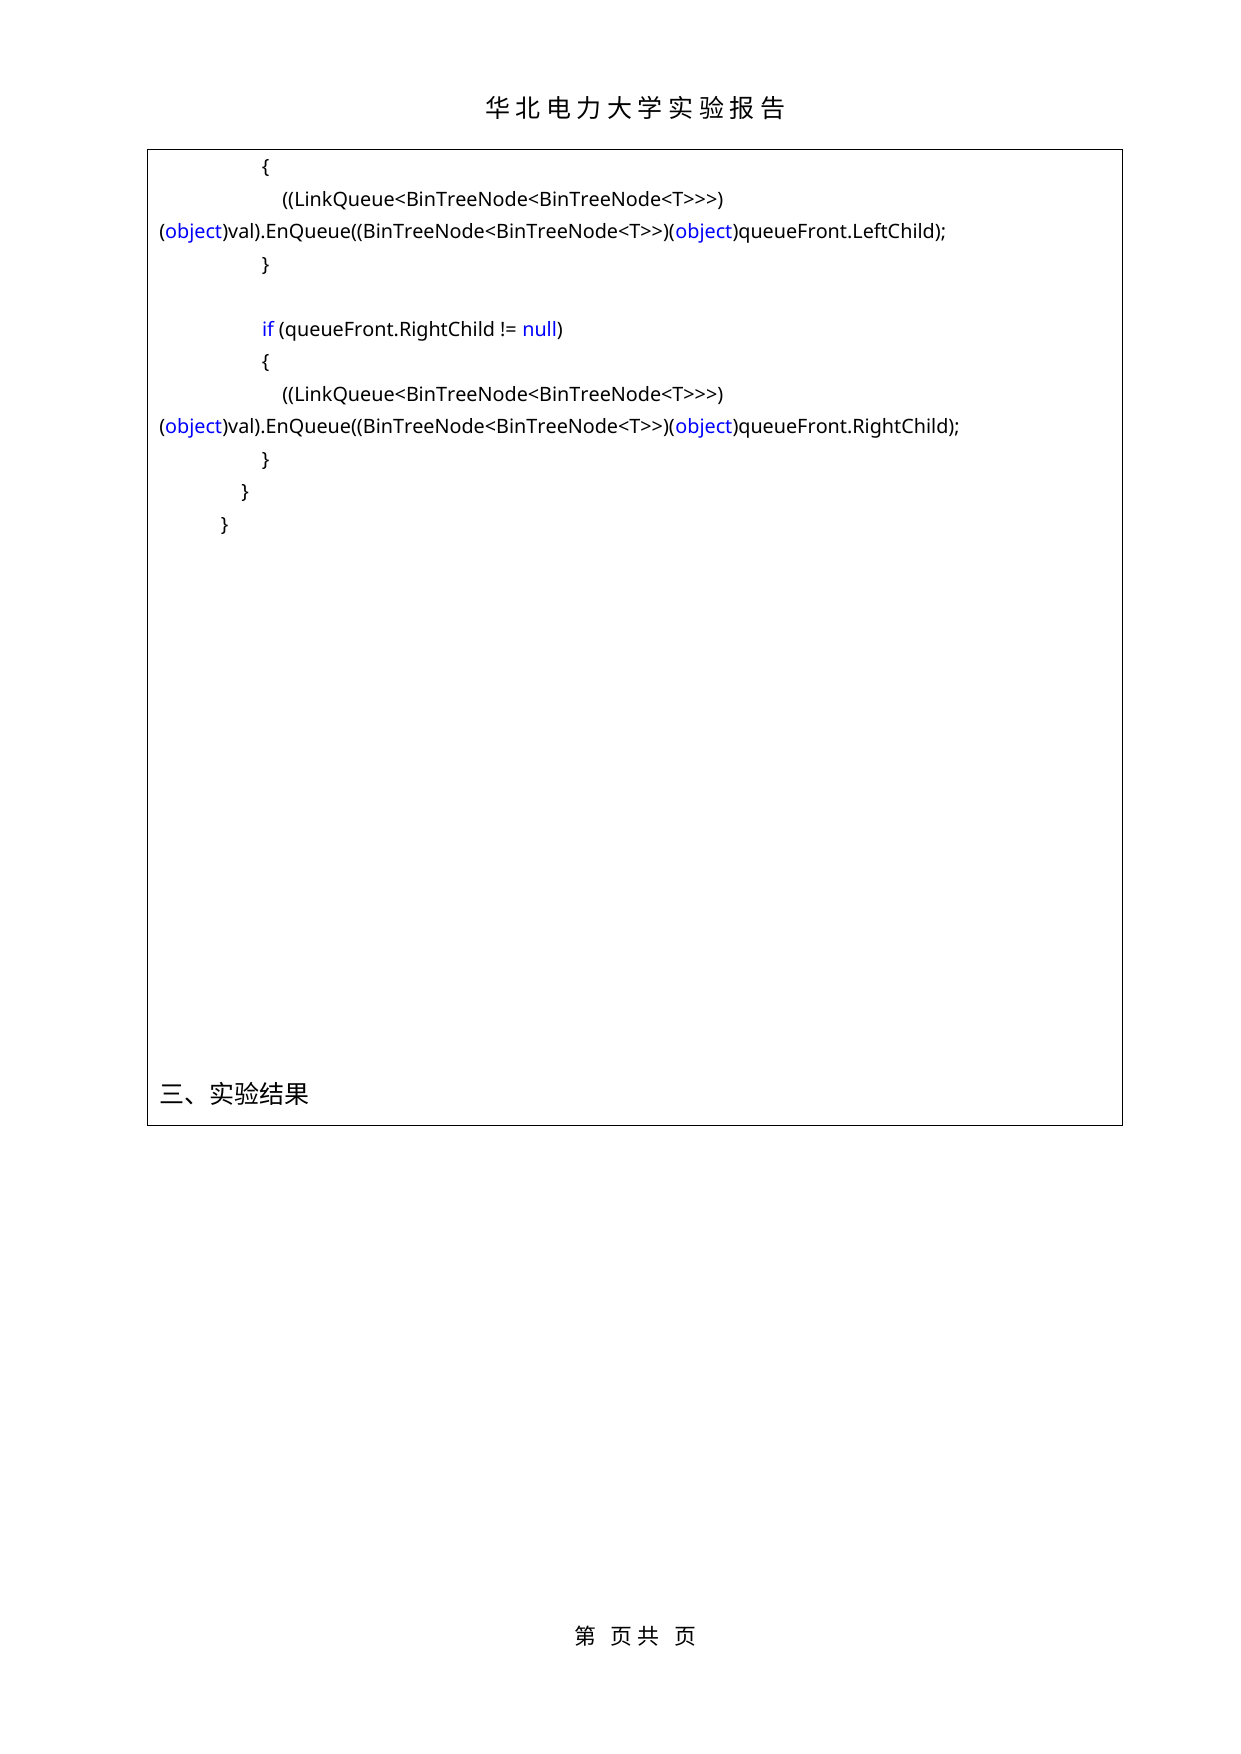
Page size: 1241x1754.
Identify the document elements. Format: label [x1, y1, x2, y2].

table_header [148, 150, 1122, 1125]
